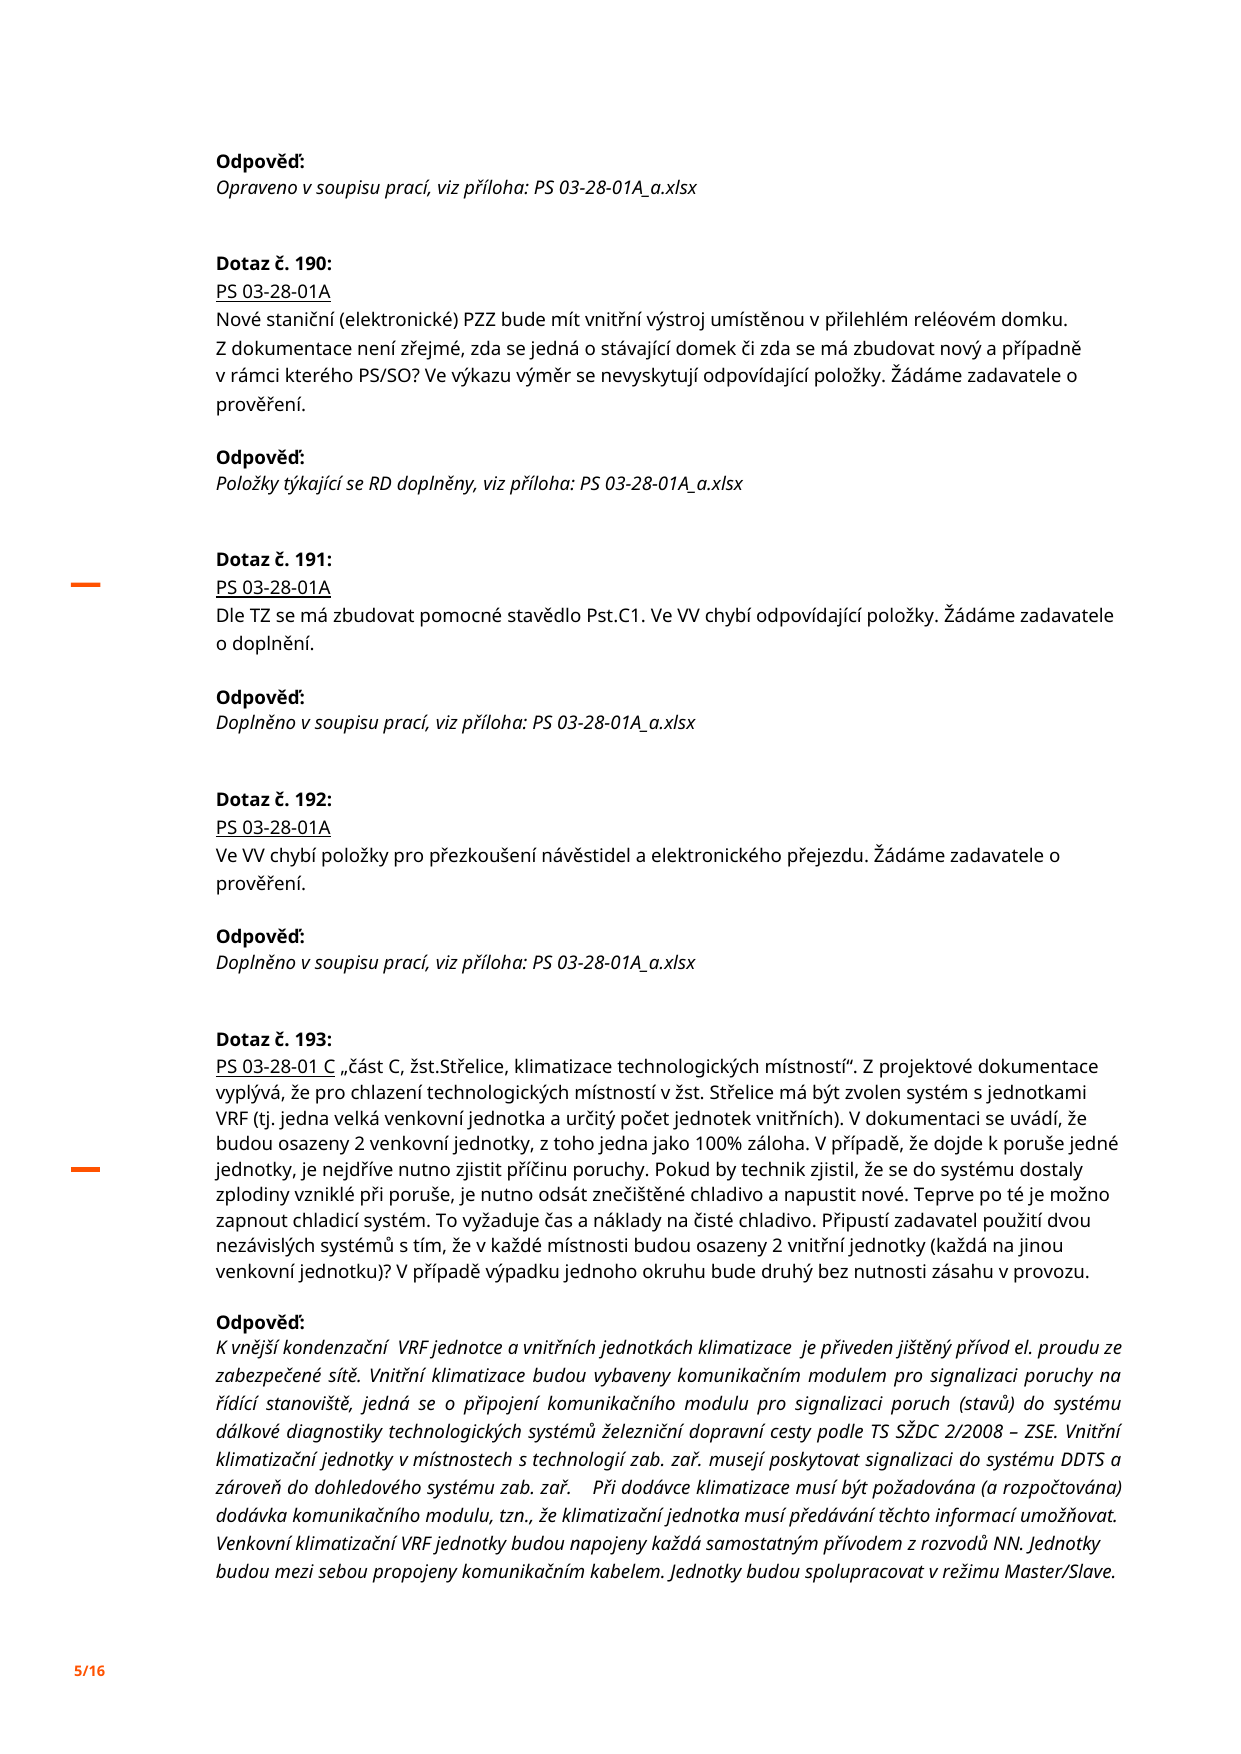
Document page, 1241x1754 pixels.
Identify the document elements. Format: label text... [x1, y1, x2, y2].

text Dle TZ se má zbudovat pomocné stavědlo Pst.C1. Ve VV chybí odpovídající položky. Žádáme zadavatele o doplnění. [216, 602, 1122, 656]
text K vnější kondenzační VRF jednotce a vnitřních jednotkách klimatizace je přiveden jištěný přívod el. proudu ze zabezpečené sítě. Vnitřní klimatizace budou vybaveny komunikačním modulem pro signalizaci poruchy na řídící stanoviště, jedná se o připojení komunikačního modulu pro signalizaci poruch (stavů) do systému dálkové diagnostiky technologických systémů železniční dopravní cesty podle TS SŽDC 2/2008 – ZSE. Vnitřní klimatizační jednotky v místnostech s technologií zab. zař. musejí poskytovat signalizaci do systému DDTS a zároveň do dohledového systému zab. zař. Při dodávce klimatizace musí být požadována (a rozpočtována) dodávka komunikačního modulu, tzn., že klimatizační jednotka musí předávání těchto informací umožňovat. [216, 1334, 1122, 1528]
text Odpověď: [216, 924, 1122, 949]
text Nové staniční (elektronické) PZZ bude mít vnitřní výstroj umístěnou v přilehlém reléovém domku. Z dokumentace není zřejmé, zda se jedná o stávající domek či zda se má zbudovat nový a případně v rámci kterého PS/SO? Ve výkazu výměr se nevyskytují odpovídající položky. Žádáme zadavatele o prověření. [216, 307, 1122, 416]
text Doplněno v soupisu prací, viz příloha: PS 03-28-01A_a.xlsx [216, 709, 1122, 735]
text Odpověď: [216, 444, 1122, 470]
text Dotaz č. 190: [216, 251, 1122, 276]
text Položky týkající se RD doplněny, viz příloha: PS 03-28-01A_a.xlsx [216, 470, 1122, 495]
text Ve VV chybí položky pro přezkoušení návěstidel a elektronického přejezdu. Žádáme zadavatele o prověření. [216, 842, 1122, 896]
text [216, 1531, 1122, 1584]
text Dotaz č. 191: [216, 546, 1122, 572]
text PS 03-28-01A [216, 814, 1122, 840]
text Odpověď: [216, 149, 1122, 174]
text PS 03-28-01A [216, 279, 1122, 304]
text Odpověď: [216, 684, 1122, 709]
text PS 03-28-01A [216, 574, 1122, 600]
text Opraveno v soupisu prací, viz příloha: PS 03-28-01A_a.xlsx [216, 174, 1122, 200]
text PS 03-28-01 C „část C, žst.Střelice, klimatizace technologických místností“. Z projektové dokumentace vyplývá, že pro chlazení technologických místností v žst. Střelice má být zvolen systém s jednotkami VRF (tj. jedna velká venkovní jednotka a určitý počet jednotek vnitřních). V dokumentaci se uvádí, že budou osazeny 2 venkovní jednotky, z toho jedna jako 100% záloha. V případě, že dojde k poruše jedné jednotky, je nejdříve nutno zjistit příčinu poruchy. Pokud by technik zjistil, že se do systému dostaly zplodiny vzniklé při poruše, je nutno odsát znečištěné chladivo a napustit nové. Teprve po té je možno zapnout chladicí systém. To vyžaduje čas a náklady na čisté chladivo. Připustí zadavatel použití dvou nezávislých systémů s tím, že v každé místnosti budou osazeny 2 vnitřní jednotky (každá na jinou venkovní jednotku)? V případě výpadku jednoho okruhu bude druhý bez nutnosti zásahu v provozu. [216, 1054, 1122, 1283]
text Doplněno v soupisu prací, viz příloha: PS 03-28-01A_a.xlsx [216, 949, 1122, 975]
text Dotaz č. 193: [216, 1026, 1122, 1051]
text Dotaz č. 192: [216, 786, 1122, 812]
text Odpověď: [216, 1309, 1122, 1334]
